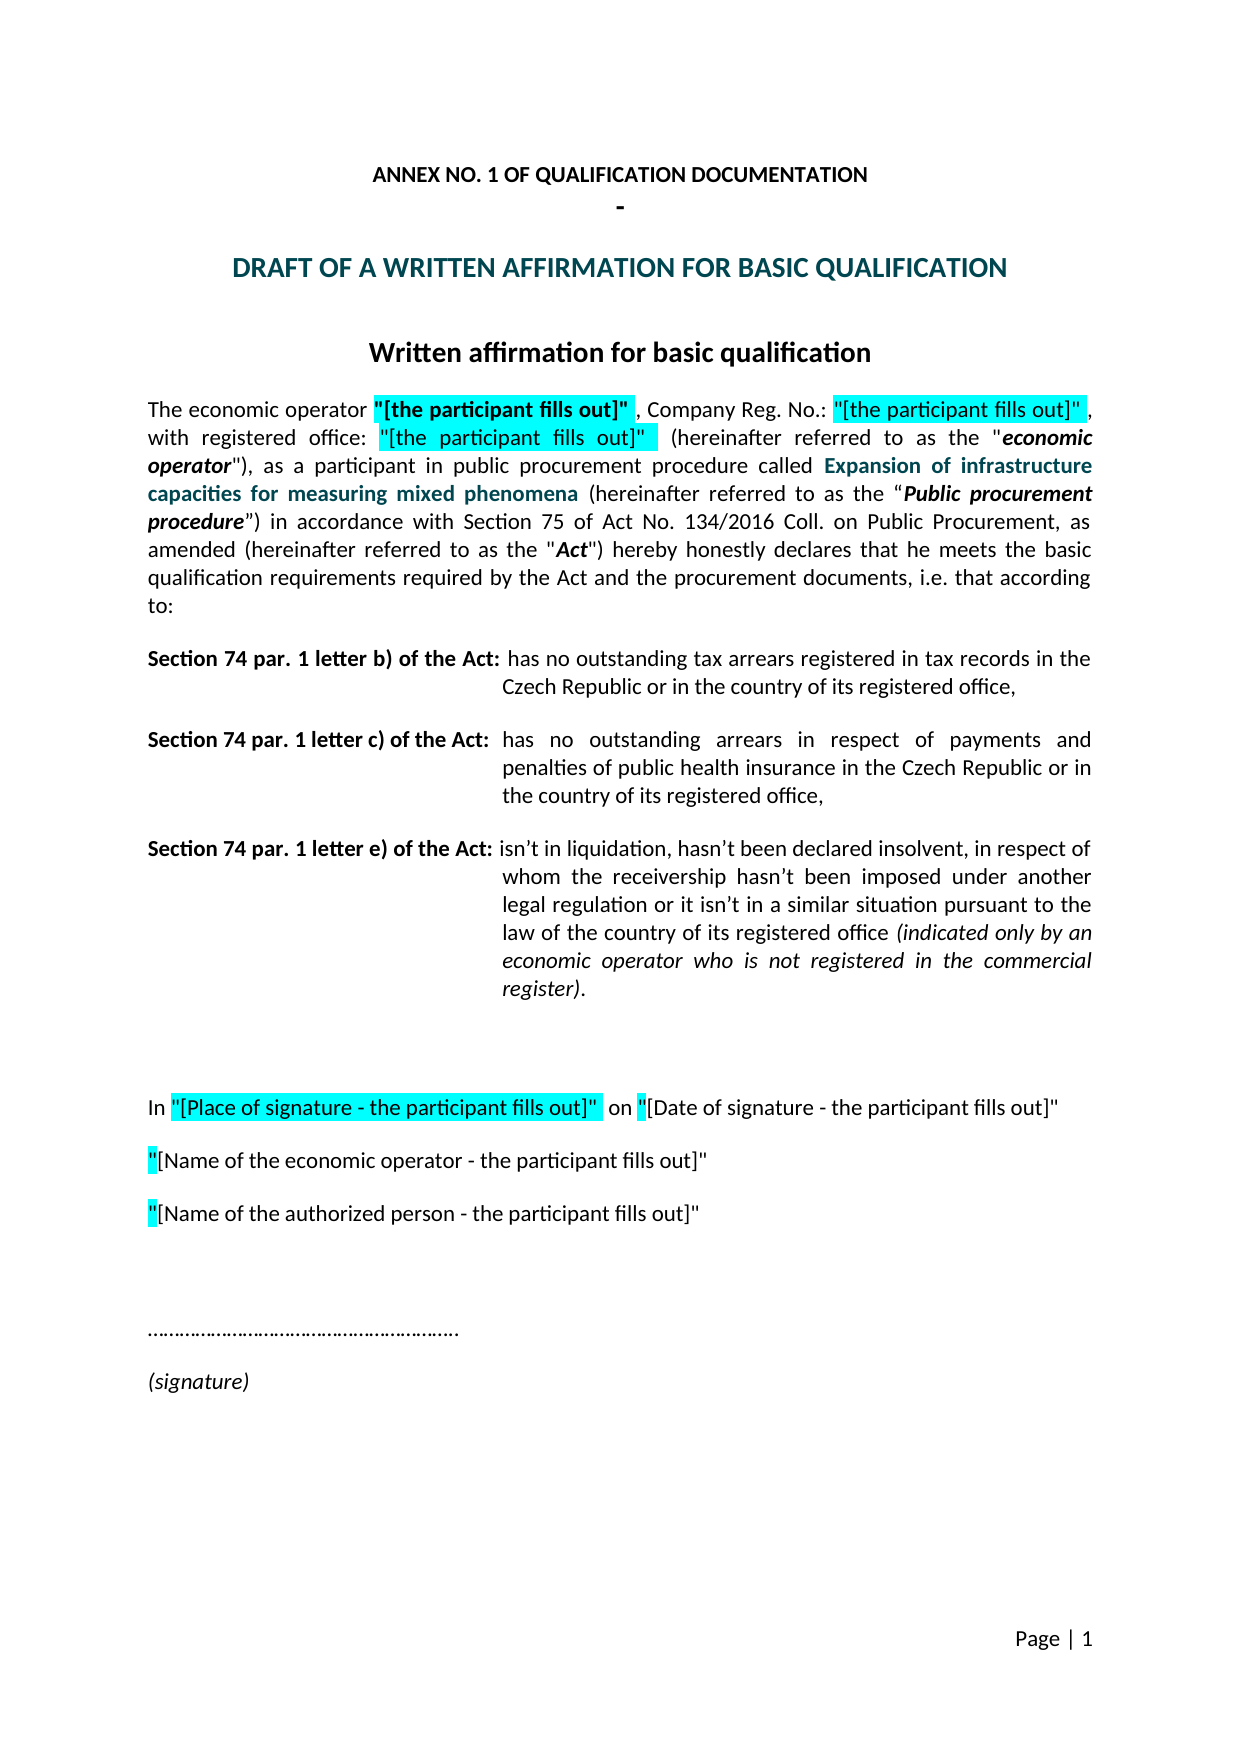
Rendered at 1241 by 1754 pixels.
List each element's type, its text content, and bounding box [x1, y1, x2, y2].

text Annex No. 1 of Qualification documentation [148, 160, 1093, 188]
text Section 74 par. 1 letter e) of the Act: isn’t in liquidation, hasn’t been declared insolvent, in respect of whom the receivership hasn’t been imposed under another legal regulation or it isn’t in a similar situation pursuant to the law of the country of its registered office (indicated only by an economic operator who is not registered in the commercial register). [148, 834, 1093, 1002]
text Section 74 par. 1 letter b) of the Act: has no outstanding tax arrears registered in tax records in the Czech Republic or in the country of its registered office, [148, 644, 1093, 700]
text Written affirmation for basic qualification [148, 334, 1093, 370]
text In on [603, 1093, 637, 1121]
text DRAFT OF A WRITTEN AFFIRMATION FOR BASIC QUALIFICATION [148, 249, 1093, 284]
text ………………………………………………….. [148, 1314, 1093, 1342]
text - [148, 188, 1093, 224]
text In on [148, 1093, 171, 1121]
text The economic operator , Company Reg. No.: , with registered office: (hereinafter referred to as the "economic operator"), as a participant in public procurement procedure called Expansion of infrastructure capacities for measuring mixed phenomena (hereinafter referred to as the “Public procurement procedure”) in accordance with Section 75 of Act No. 134/2016 Coll. on Public Procurement, as amended (hereinafter referred to as the "Act") hereby honestly declares that he meets the basic qualification requirements required by the Act and the procurement documents, i.e. that according to: [148, 395, 1093, 619]
text Section 74 par. 1 letter c) of the Act: has no outstanding arrears in respect of payments and penalties of public health insurance in the Czech Republic or in the country of its registered office, [148, 725, 1093, 809]
text In on [646, 1093, 1093, 1121]
text (signature) [148, 1367, 1093, 1396]
